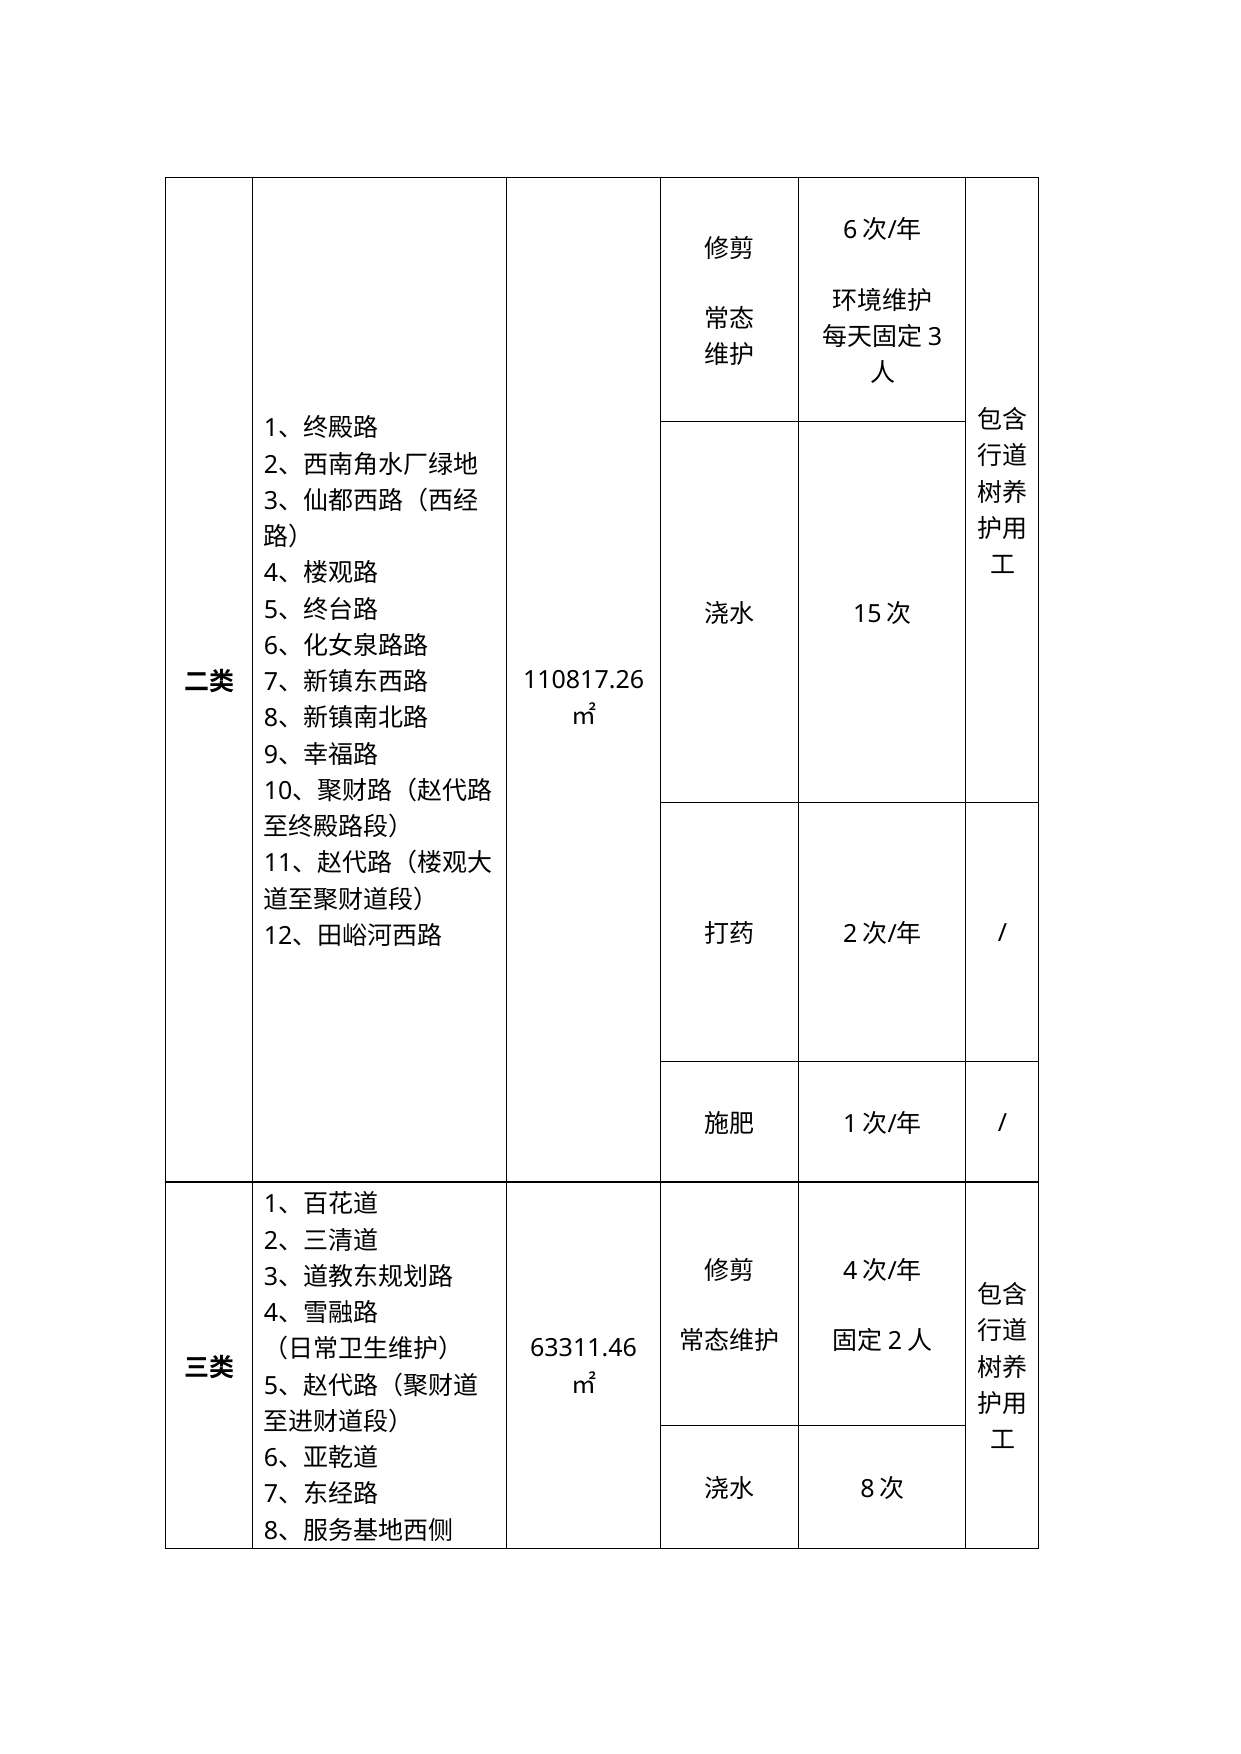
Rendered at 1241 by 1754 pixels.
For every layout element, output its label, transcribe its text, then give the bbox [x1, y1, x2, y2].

table_cell 打药 [661, 803, 798, 1061]
table_cell 修剪 常态 维护 [661, 178, 798, 421]
table_cell 修剪 常态维护 [661, 1183, 798, 1425]
table_cell 三类 [166, 1183, 252, 1548]
table_cell 110817.26㎡ [507, 178, 660, 1181]
table_cell 包含行道树养护用工 [966, 1183, 1038, 1548]
table_cell 包含行道树养护用工 [966, 178, 1038, 802]
table_cell 二类 [166, 178, 252, 1181]
table_cell 1、终殿路 2、西南角水厂绿地 3、仙都西路（西经路） 4、楼观路 5、终台路 6、化女泉路路 7、新镇东西路 8、新镇南北路 9、幸福路 10、聚财路（赵代路至终殿路段） 11、赵代路（楼观大道至聚财道段） 12、田峪河西路 [253, 178, 506, 1181]
table_cell 4次/年 固定2人 [799, 1183, 965, 1425]
table_cell 浇水 [661, 422, 798, 802]
table_cell 1次/年 [799, 1062, 965, 1181]
table_cell 8次 [799, 1426, 965, 1548]
table_cell 施肥 [661, 1062, 798, 1181]
table_cell / [966, 1062, 1038, 1181]
table_cell 浇水 [661, 1426, 798, 1548]
table_cell 2次/年 [799, 803, 965, 1061]
table_cell 63311.46㎡ [507, 1183, 660, 1548]
table_cell 15次 [799, 422, 965, 802]
table_cell 6次/年 环境维护 每天固定3人 [799, 178, 965, 421]
table_cell / [966, 803, 1038, 1061]
table_cell 1、百花道 2、三清道 3、道教东规划路 4、雪融路 （日常卫生维护） 5、赵代路（聚财道至进财道段） 6、亚乾道 7、东经路 8、服务基地西侧 9、长生西路 10、聚财道（财源路至赵代路段） 11、进财道 12、田峪河东路 [253, 1183, 506, 1548]
